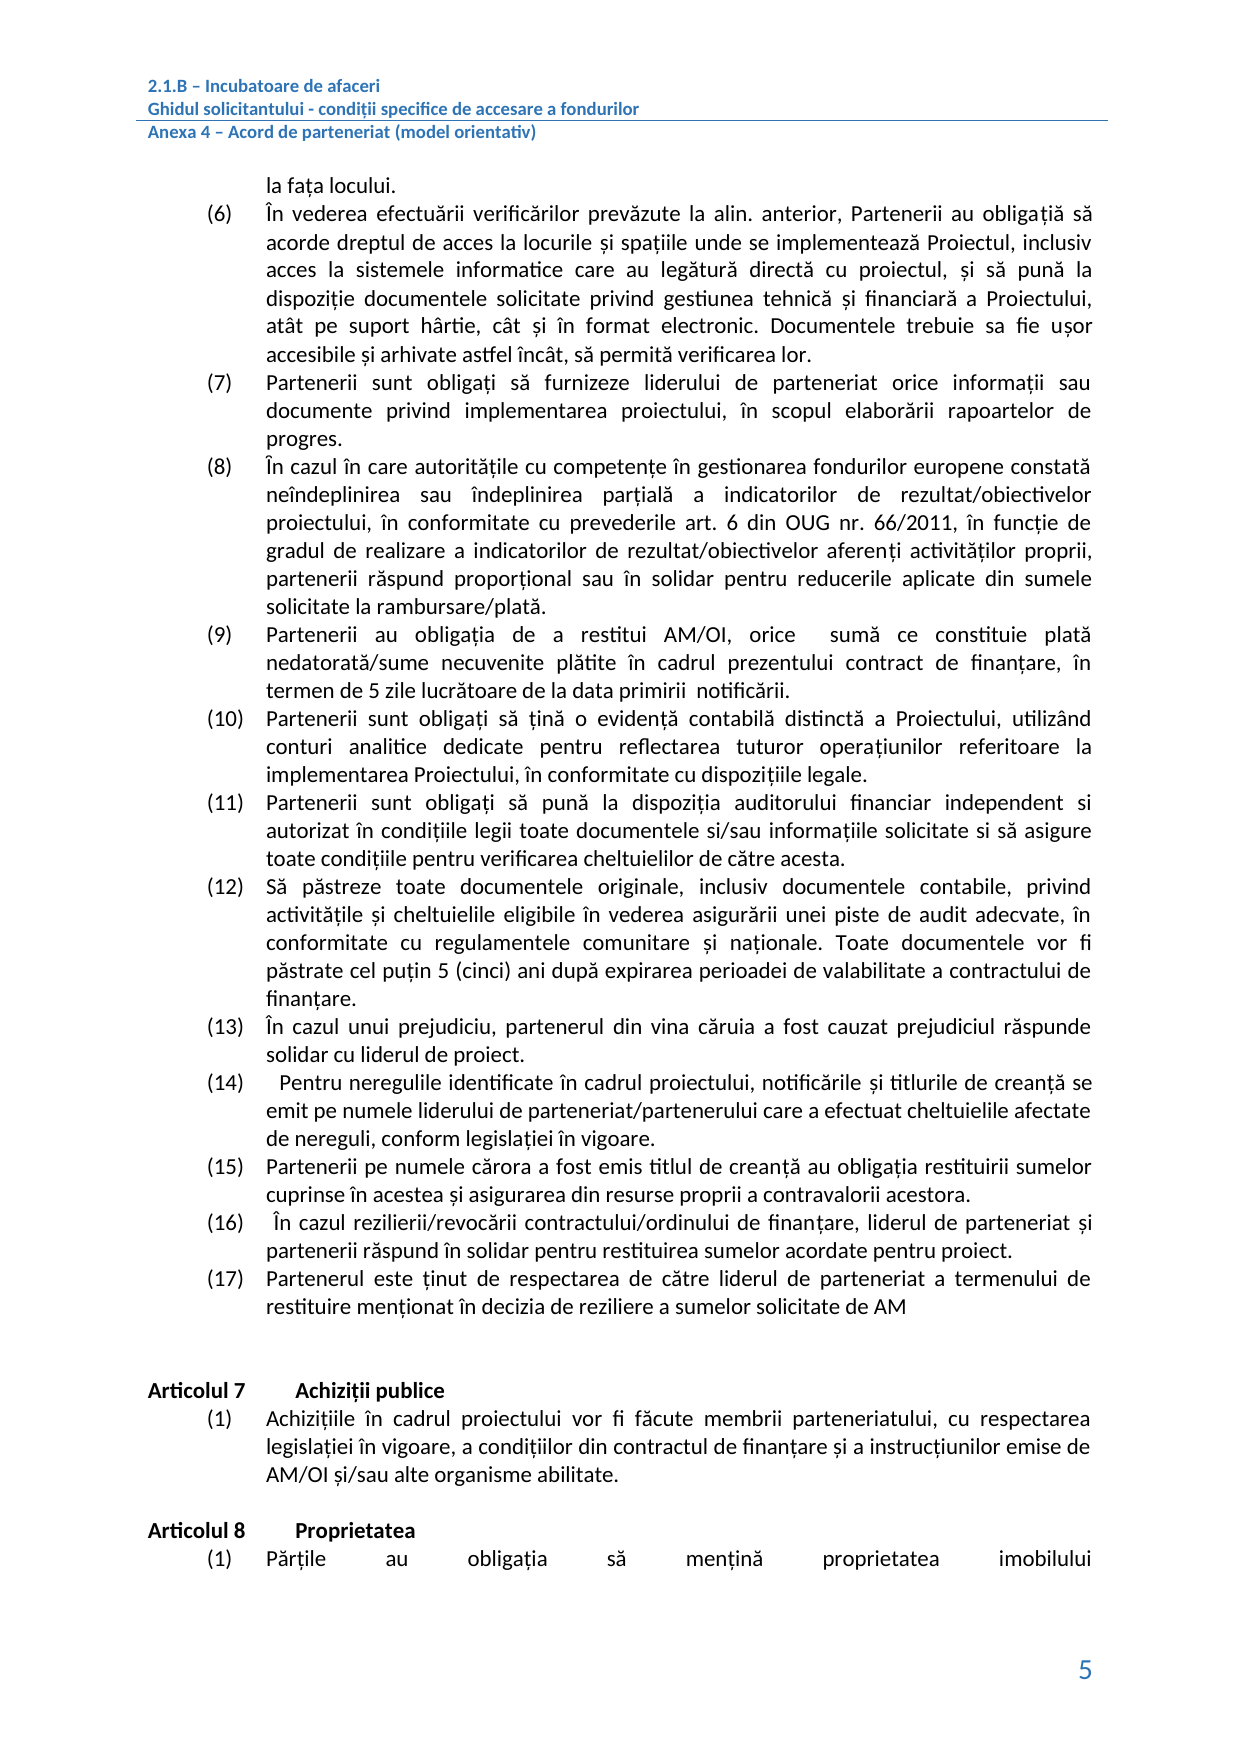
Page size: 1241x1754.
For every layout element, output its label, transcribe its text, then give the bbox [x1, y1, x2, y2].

list Pentru neregulile identificate în cadrul proiectului, notificările și titlurile de creanță se emit pe numele liderului de parteneriat/partenerului care a efectuat cheltuielile afectate de nereguli, conform legislației în vigoare. [207, 1068, 1093, 1152]
list Partenerii sunt obligați să țină o evidență contabilă distinctă a Proiectului, utilizând conturi analitice dedicate pentru reflectarea tuturor operațiunilor referitoare la implementarea Proiectului, în conformitate cu dispozițiile legale. [207, 704, 1093, 788]
list Să păstreze toate documentele originale, inclusiv documentele contabile, privind activitățile și cheltuielile eligibile în vederea asigurării unei piste de audit adecvate, în conformitate cu regulamentele comunitare și naționale. Toate documentele vor fi păstrate cel puțin 5 (cinci) ani după expirarea perioadei de valabilitate a contractului de finanțare. [207, 872, 1093, 1012]
list În vederea efectuării verificărilor prevăzute la alin. anterior, Partenerii au obligațiă să acorde dreptul de acces la locurile și spațiile unde se implementează Proiectul, inclusiv acces la sistemele informatice care au legătură directă cu proiectul, și să pună la dispoziție documentele solicitate privind gestiunea tehnică și financiară a Proiectului, atât pe suport hârtie, cât și în format electronic. Documentele trebuie sa fie ușor accesibile și arhivate astfel încât, să permită verificarea lor. [207, 199, 1093, 368]
list Partenerii au obligaţia de a restitui AM/OI, orice sumă ce constituie plată nedatorată/sume necuvenite plătite în cadrul prezentului contract de finanţare, în termen de 5 zile lucrătoare de la data primirii notificării. [207, 620, 1093, 704]
list Ȋn cazul în care autorităţile cu competenţe în gestionarea fondurilor europene constată neîndeplinirea sau îndeplinirea parţială a indicatorilor de rezultat/obiectivelor proiectului, în conformitate cu prevederile art. 6 din OUG nr. 66/2011, în funcţie de gradul de realizare a indicatorilor de rezultat/obiectivelor aferenți activităților proprii, partenerii răspund proporțional sau în solidar pentru reducerile aplicate din sumele solicitate la rambursare/plată. [207, 452, 1093, 620]
list Partenerul este ținut de respectarea de către liderul de parteneriat a termenului de restituire menționat în decizia de reziliere a sumelor solicitate de AM [207, 1264, 1093, 1320]
list În cazul unui prejudiciu, partenerul din vina căruia a fost cauzat prejudiciul răspunde solidar cu liderul de proiect. [207, 1012, 1093, 1068]
list În cazul rezilierii/revocării contractului/ordinului de finanțare, liderul de parteneriat și partenerii răspund în solidar pentru restituirea sumelor acordate pentru proiect. [207, 1208, 1093, 1264]
list Achiziţiile în cadrul proiectului vor fi făcute membrii parteneriatului, cu respectarea legislației în vigoare, a condiţiilor din contractul de finanţare şi a instrucţiunilor emise de AM/OI și/sau alte organisme abilitate. [207, 1404, 1093, 1488]
list Partenerii sunt obligaţi să furnizeze liderului de parteneriat orice informaţii sau documente privind implementarea proiectului, în scopul elaborării rapoartelor de progres. [207, 368, 1093, 452]
list Achiziții publice [148, 1376, 1093, 1404]
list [207, 1544, 1093, 1573]
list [207, 172, 1093, 199]
list Partenerii sunt obligați să pună la dispoziția auditorului financiar independent si autorizat în condițiile legii toate documentele si/sau informațiile solicitate si să asigure toate condițiile pentru verificarea cheltuielilor de către acesta. [207, 788, 1093, 872]
list Proprietatea [148, 1517, 1093, 1544]
list Partenerii pe numele cărora a fost emis titlul de creanță au obligația restituirii sumelor cuprinse în acestea și asigurarea din resurse proprii a contravalorii acestora. [207, 1152, 1093, 1208]
